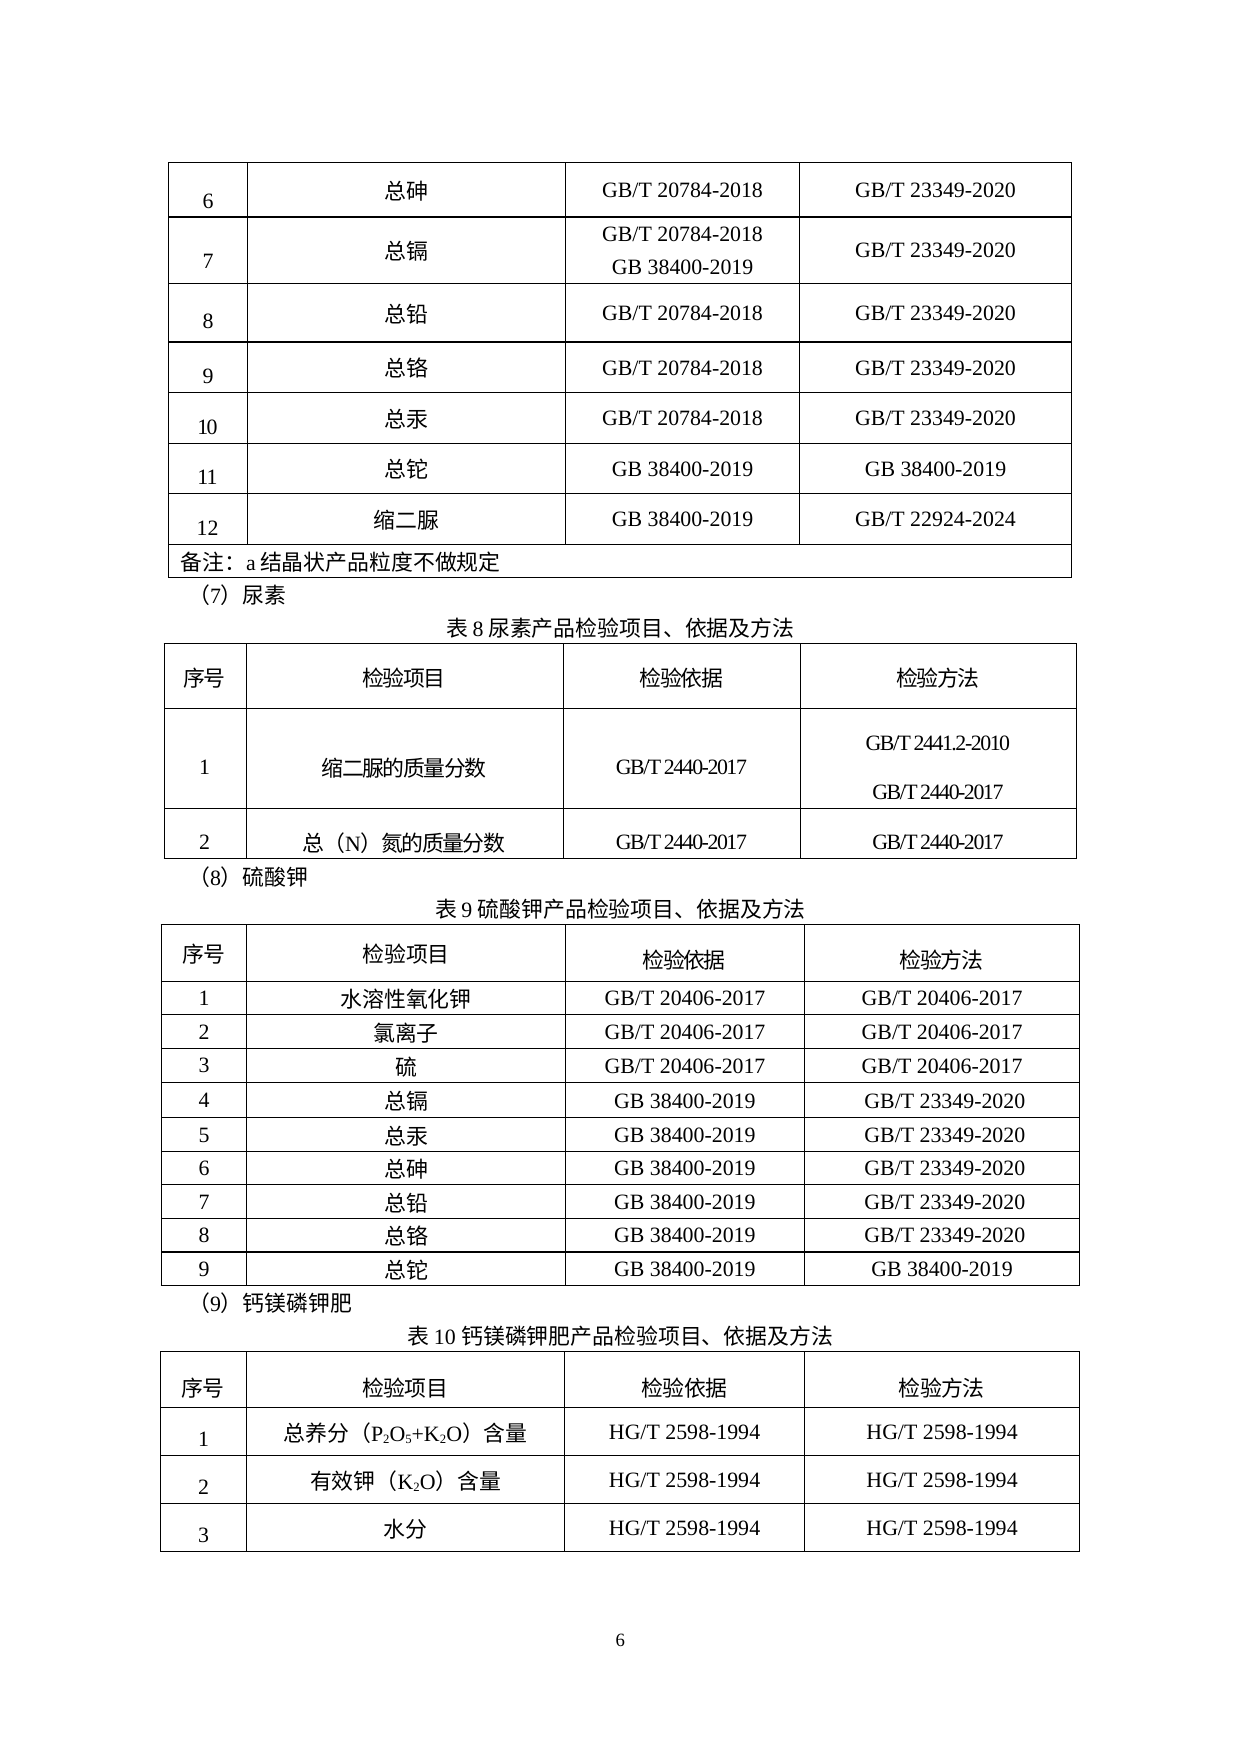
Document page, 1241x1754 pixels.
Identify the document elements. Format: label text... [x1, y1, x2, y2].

table_cell GB/T 23349-2020 [800, 163, 1071, 216]
table_cell 缩二脲的质量分数 [247, 709, 563, 808]
table_cell HG/T 2598-1994 [565, 1456, 804, 1503]
table_header 检验依据 [565, 1352, 804, 1407]
table_cell 总镉 [248, 218, 565, 282]
table_cell 备注：a结晶状产品粒度不做规定 [169, 545, 1071, 577]
text （8）硫酸钾 [188, 859, 1038, 892]
table_cell GB/T 2440-2017 [564, 809, 800, 858]
table_cell 1 [162, 982, 246, 1014]
table_cell 总砷 [247, 1152, 565, 1184]
table_cell GB 38400-2019 [800, 444, 1071, 493]
table_cell GB/T 20406-2017 [805, 1015, 1079, 1048]
table_cell 8 [162, 1219, 246, 1251]
table_cell 总砷 [248, 163, 565, 216]
table_cell 9 [169, 343, 247, 392]
table_cell 水分 [247, 1504, 564, 1551]
table_cell GB/T 23349-2020 [805, 1185, 1079, 1218]
text （7）尿素 [188, 578, 1038, 611]
table_cell 4 [162, 1083, 246, 1117]
table_cell GB 38400-2019 [566, 1152, 804, 1184]
table_cell GB/T 20784-2018 [566, 343, 799, 392]
table_cell 硫 [247, 1049, 565, 1082]
table_cell GB 38400-2019 [566, 1185, 804, 1218]
table_cell GB/T 2440-2017 [564, 709, 800, 808]
table_header 检验方法 [801, 644, 1076, 708]
table_cell GB/T 20784-2018 GB 38400-2019 [566, 218, 799, 282]
table_cell GB 38400-2019 [566, 1253, 804, 1285]
table_cell 3 [162, 1049, 246, 1082]
table_cell 7 [162, 1185, 246, 1218]
table_cell GB/T 20784-2018 [566, 163, 799, 216]
table_cell 7 [169, 218, 247, 282]
table_cell GB/T 23349-2020 [800, 343, 1071, 392]
table_cell HG/T 2598-1994 [805, 1504, 1079, 1551]
table_cell 有效钾（K2O）含量 [247, 1456, 564, 1503]
table_cell GB/T 2440-2017 [801, 809, 1076, 858]
table_cell 总铬 [247, 1219, 565, 1251]
table_cell 1 [161, 1408, 246, 1455]
table_cell 氯离子 [247, 1015, 565, 1048]
table_cell GB 38400-2019 [566, 1083, 804, 1117]
table_cell 12 [169, 494, 247, 543]
table_cell HG/T 2598-1994 [565, 1504, 804, 1551]
table_cell 6 [169, 163, 247, 216]
table_header 检验依据 [566, 925, 804, 981]
table_header 检验项目 [247, 1352, 564, 1407]
table_cell 10 [169, 393, 247, 443]
table_cell 缩二脲 [248, 494, 565, 543]
table_cell GB 38400-2019 [566, 1219, 804, 1251]
table_cell GB/T 20406-2017 [566, 1049, 804, 1082]
table_cell 11 [169, 444, 247, 493]
table_cell HG/T 2598-1994 [805, 1456, 1079, 1503]
table_cell GB/T 20406-2017 [805, 982, 1079, 1014]
table_cell 总铬 [248, 343, 565, 392]
table_cell GB/T 23349-2020 [800, 284, 1071, 341]
table_cell HG/T 2598-1994 [565, 1408, 804, 1455]
table_cell 总养分（P2O5+K2O）含量 [247, 1408, 564, 1455]
table_cell 总铊 [248, 444, 565, 493]
table_header 检验项目 [247, 644, 563, 708]
text 表10 钙镁磷钾肥产品检验项目、依据及方法 [188, 1318, 1052, 1351]
table_cell 总（N）氮的质量分数 [247, 809, 563, 858]
table_cell 6 [162, 1152, 246, 1184]
table_cell 5 [162, 1118, 246, 1151]
table_cell 总汞 [248, 393, 565, 443]
table_header 序号 [161, 1352, 246, 1407]
table_cell GB/T 20406-2017 [805, 1049, 1079, 1082]
table_cell GB/T 23349-2020 [800, 393, 1071, 443]
table_cell 总铊 [247, 1253, 565, 1285]
table_cell 总铅 [247, 1185, 565, 1218]
table_cell GB/T 23349-2020 [805, 1118, 1079, 1151]
table_cell GB/T 23349-2020 [805, 1083, 1079, 1117]
table_cell GB/T 20406-2017 [566, 1015, 804, 1048]
table_cell GB 38400-2019 [566, 1118, 804, 1151]
table_header 检验依据 [564, 644, 800, 708]
table_cell 总汞 [247, 1118, 565, 1151]
table_cell GB/T 20784-2018 [566, 284, 799, 341]
table_cell 8 [169, 284, 247, 341]
text （9）钙镁磷钾肥 [188, 1286, 1038, 1318]
table_cell 1 [165, 709, 246, 808]
table_cell GB/T 23349-2020 [805, 1219, 1079, 1251]
table_header 检验方法 [805, 1352, 1079, 1407]
table_header 检验方法 [805, 925, 1079, 981]
text 表8尿素产品检验项目、依据及方法 [188, 611, 1052, 643]
table_cell 3 [161, 1504, 246, 1551]
table_cell 总镉 [247, 1083, 565, 1117]
table_cell GB 38400-2019 [566, 444, 799, 493]
table_cell GB/T 20784-2018 [566, 393, 799, 443]
table_cell HG/T 2598-1994 [805, 1408, 1079, 1455]
table_cell GB/T 23349-2020 [800, 218, 1071, 282]
table_cell GB/T 23349-2020 [805, 1152, 1079, 1184]
table_cell 2 [161, 1456, 246, 1503]
table_cell 总铅 [248, 284, 565, 341]
table_header 序号 [165, 644, 246, 708]
table_cell GB 38400-2019 [805, 1253, 1079, 1285]
table_cell GB/T 2441.2-2010 GB/T 2440-2017 [801, 709, 1076, 808]
table_cell GB 38400-2019 [566, 494, 799, 543]
table_cell 9 [162, 1253, 246, 1285]
table_cell GB/T 20406-2017 [566, 982, 804, 1014]
table_cell 水溶性氧化钾 [247, 982, 565, 1014]
text 表9 硫酸钾产品检验项目、依据及方法 [188, 892, 1052, 924]
table_cell GB/T 22924-2024 [800, 494, 1071, 543]
table_cell 2 [162, 1015, 246, 1048]
table_header 序号 [162, 925, 246, 981]
table_header 检验项目 [247, 925, 565, 981]
table_cell 2 [165, 809, 246, 858]
